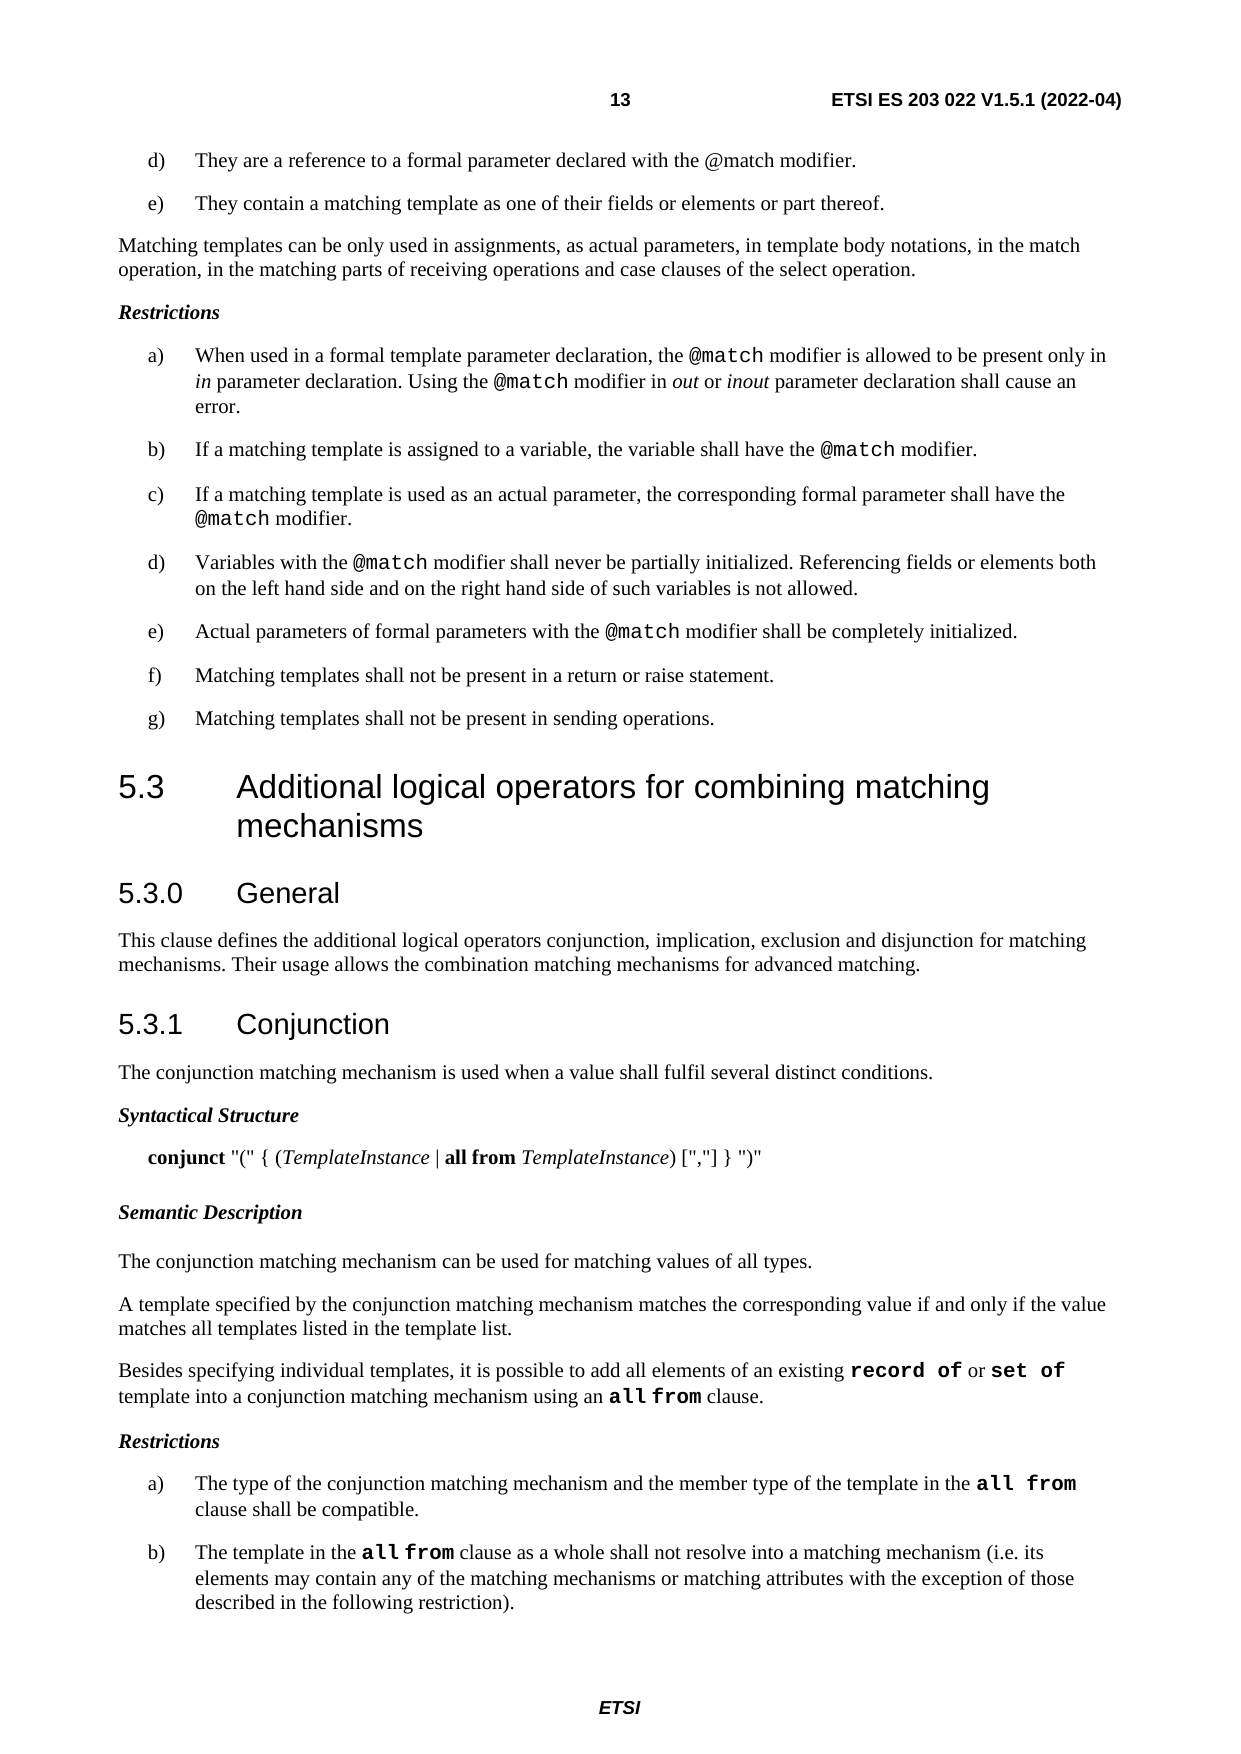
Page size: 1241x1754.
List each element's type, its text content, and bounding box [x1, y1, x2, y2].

list They are a reference to a formal parameter declared with the @match modifier. [148, 148, 1122, 172]
list Matching templates shall not be present in a return or raise statement. [148, 663, 1122, 687]
list If a matching template is used as an actual parameter, the corresponding formal parameter shall have the @match modifier. [148, 482, 1122, 531]
subtitle 5.3 Additional logical operators for combining matching mechanisms [118, 768, 1122, 844]
subtitle 5.3.1 Conjunction [118, 1007, 1122, 1041]
text Syntactical Structure [118, 1102, 1122, 1127]
text Semantic Description [118, 1200, 1122, 1224]
list The type of the conjunction matching mechanism and the member type of the template in the all from clause shall be compatible. [148, 1471, 1122, 1521]
subtitle 5.3.0 General [118, 876, 1122, 909]
list Actual parameters of formal parameters with the @match modifier shall be completely initialized. [148, 619, 1122, 644]
text Besides specifying individual templates, it is possible to add all elements of an existing record of or set of template into a conjunction matching mechanism using an all from clause. [118, 1358, 1122, 1410]
text Restrictions [118, 1428, 1122, 1453]
list If a matching template is assigned to a variable, the variable shall have the @match modifier. [148, 437, 1122, 463]
text A template specified by the conjunction matching mechanism matches the corresponding value if and only if the value matches all templates listed in the template list. [118, 1291, 1122, 1339]
text conjunct "(" { (TemplateInstance | all from TemplateInstance) [","] } ")" [148, 1145, 1122, 1169]
text The conjunction matching mechanism can be used for matching values of all types. [118, 1249, 1122, 1273]
list When used in a formal template parameter declaration, the @match modifier is allowed to be present only in in parameter declaration. Using the @match modifier in out or inout parameter declaration shall cause an error. [148, 343, 1122, 418]
list The template in the all from clause as a whole shall not resolve into a matching mechanism (i.e. its elements may contain any of the matching mechanisms or matching attributes with the exception of those described in the following restriction). [148, 1540, 1122, 1614]
list They contain a matching template as one of their fields or elements or part thereof. [148, 190, 1122, 214]
text The conjunction matching mechanism is used when a value shall fulfil several distinct conditions. [118, 1060, 1122, 1084]
text Matching templates can be only used in assignments, as actual parameters, in template body notations, in the match operation, in the matching parts of receiving operations and case clauses of the select operation. [118, 233, 1122, 281]
text This clause defines the additional logical operators conjunction, implication, exclusion and disjunction for matching mechanisms. Their usage allows the combination matching mechanisms for advanced matching. [118, 928, 1122, 976]
list Matching templates shall not be present in sending operations. [148, 706, 1122, 730]
list Variables with the @match modifier shall never be partially initialized. Referencing fields or elements both on the left hand side and on the right hand side of such variables is not allowed. [148, 550, 1122, 600]
text Restrictions [118, 300, 1122, 324]
